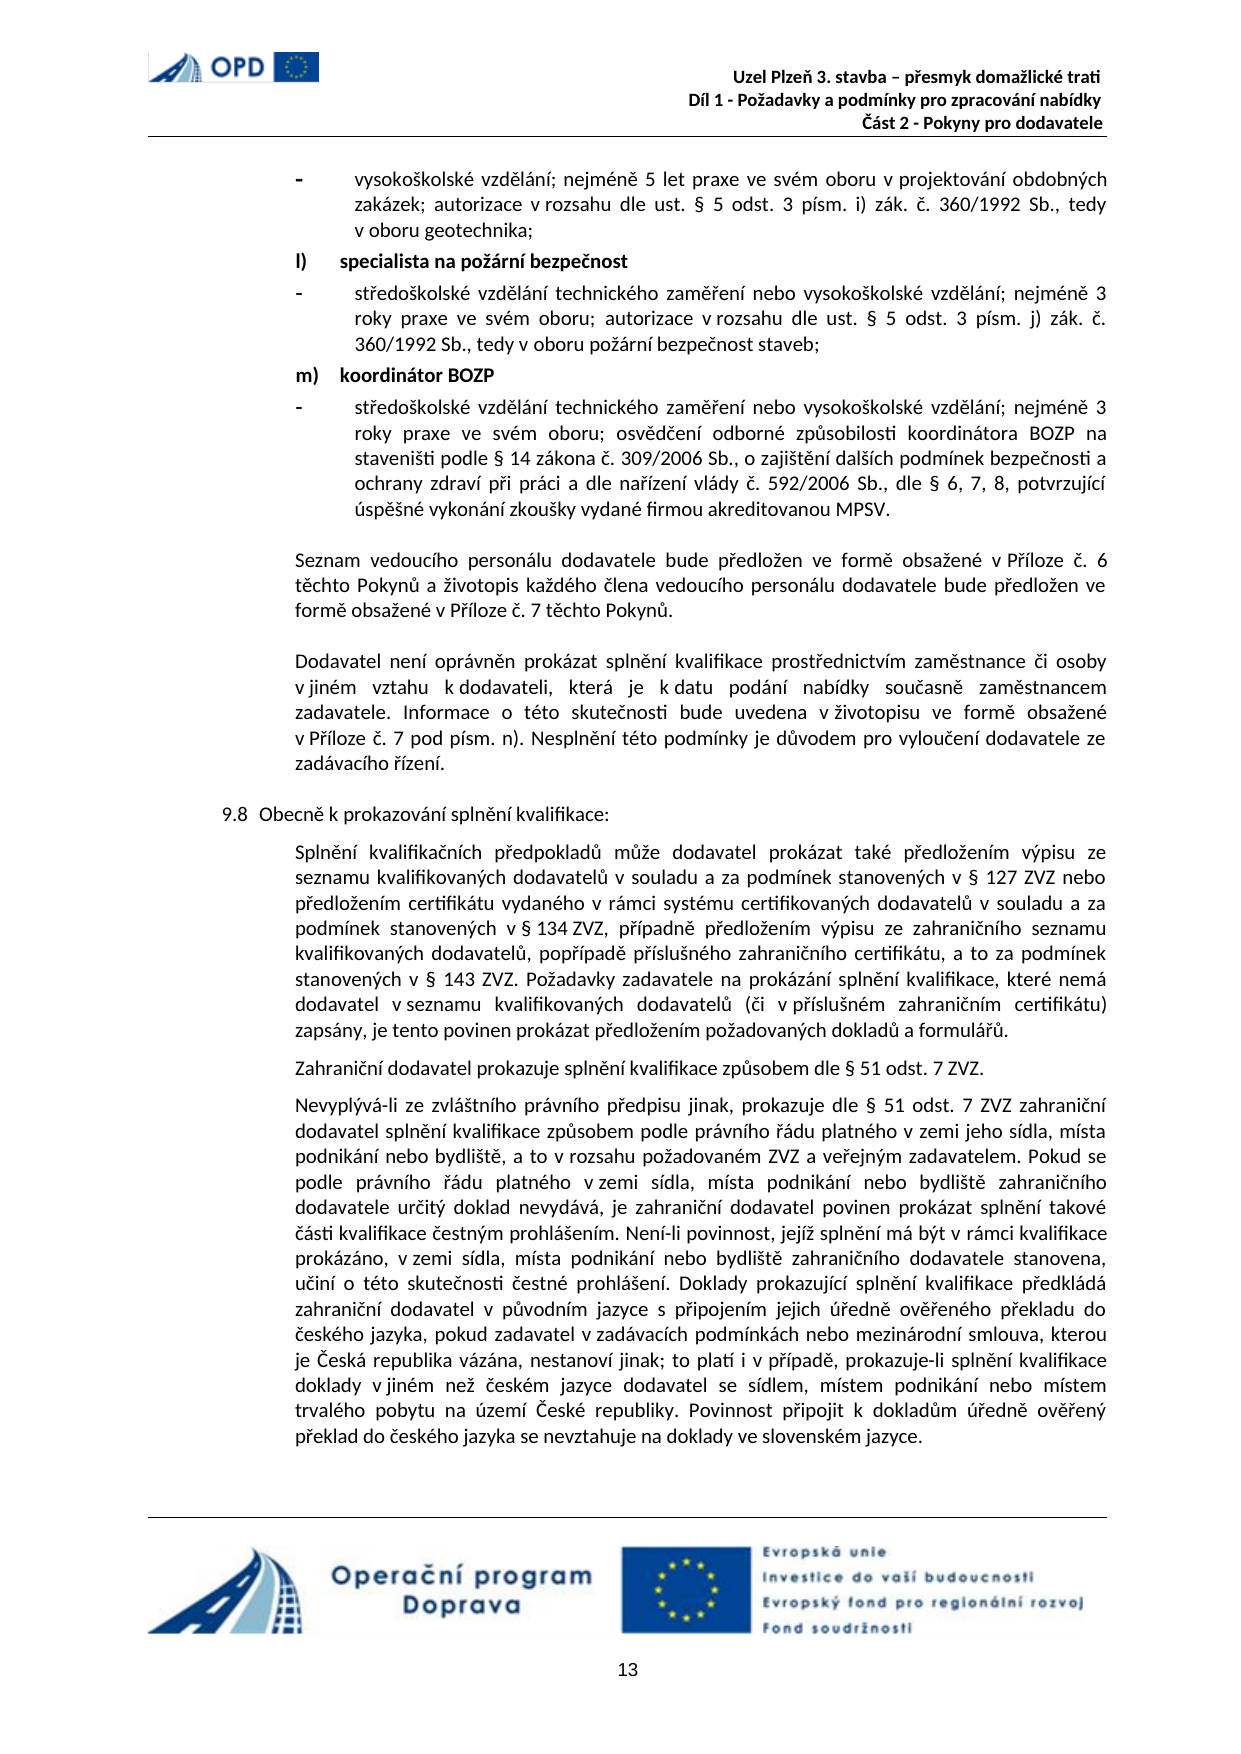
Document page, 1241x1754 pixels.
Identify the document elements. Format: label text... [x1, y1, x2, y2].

list specialista na požární bezpečnost [295, 248, 1107, 274]
text Splnění kvalifikačních předpokladů může dodavatel prokázat také předložením výpisu ze seznamu kvalifikovaných dodavatelů v souladu a za podmínek stanovených v § 127 ZVZ nebo předložením certifikátu vydaného v rámci systému certifikovaných dodavatelů v souladu a za podmínek stanovených v § 134 ZVZ, případně předložením výpisu ze zahraničního seznamu kvalifikovaných dodavatelů, popřípadě příslušného zahraničního certifikátu, a to za podmínek stanovených v § 143 ZVZ. Požadavky zadavatele na prokázání splnění kvalifikace, které nemá dodavatel v seznamu kvalifikovaných dodavatelů (či v příslušném zahraničním certifikátu) zapsány, je tento povinen prokázat předložením požadovaných dokladů a formulářů. [295, 839, 1107, 1042]
picture [147, 1546, 1085, 1637]
text Seznam vedoucího personálu dodavatele bude předložen ve formě obsažené v Příloze č. 6 těchto Pokynů a životopis každého člena vedoucího personálu dodavatele bude předložen ve formě obsažené v Příloze č. 7 těchto Pokynů. [295, 547, 1107, 623]
list Obecně k prokazování splnění kvalifikace: [221, 801, 1107, 826]
text Zahraniční dodavatel prokazuje splnění kvalifikace způsobem dle § 51 odst. 7 ZVZ. [295, 1055, 1107, 1080]
picture [147, 52, 319, 84]
list koordinátor BOZP [295, 363, 1107, 388]
list středoškolské vzdělání technického zaměření nebo vysokoškolské vzdělání; nejméně 3 roky praxe ve svém oboru; autorizace v rozsahu dle ust. § 5 odst. 3 písm. j) zák. č. 360/1992 Sb., tedy v oboru požární bezpečnost staveb; [295, 280, 1107, 356]
list vysokoškolské vzdělání; nejméně 5 let praxe ve svém oboru v projektování obdobných zakázek; autorizace v rozsahu dle ust. § 5 odst. 3 písm. i) zák. č. 360/1992 Sb., tedy v oboru geotechnika; [295, 166, 1107, 242]
list středoškolské vzdělání technického zaměření nebo vysokoškolské vzdělání; nejméně 3 roky praxe ve svém oboru; osvědčení odborné způsobilosti koordinátora BOZP na staveništi podle § 14 zákona č. 309/2006 Sb., o zajištění dalších podmínek bezpečnosti a ochrany zdraví při práci a dle nařízení vlády č. 592/2006 Sb., dle § 6, 7, 8, potvrzující úspěšné vykonání zkoušky vydané firmou akreditovanou MPSV. [295, 394, 1107, 521]
text Dodavatel není oprávněn prokázat splnění kvalifikace prostřednictvím zaměstnance či osoby v jiném vztahu k dodavateli, která je k datu podání nabídky současně zaměstnancem zadavatele. Informace o této skutečnosti bude uvedena v životopisu ve formě obsažené v Příloze č. 7 pod písm. n). Nesplnění této podmínky je důvodem pro vyloučení dodavatele ze zadávacího řízení. [295, 648, 1107, 776]
text Nevyplývá-li ze zvláštního právního předpisu jinak, prokazuje dle § 51 odst. 7 ZVZ zahraniční dodavatel splnění kvalifikace způsobem podle právního řádu platného v zemi jeho sídla, místa podnikání nebo bydliště, a to v rozsahu požadovaném ZVZ a veřejným zadavatelem. Pokud se podle právního řádu platného v zemi sídla, místa podnikání nebo bydliště zahraničního dodavatele určitý doklad nevydává, je zahraniční dodavatel povinen prokázat splnění takové části kvalifikace čestným prohlášením. Není-li povinnost, jejíž splnění má být v rámci kvalifikace prokázáno, v zemi sídla, místa podnikání nebo bydliště zahraničního dodavatele stanovena, učiní o této skutečnosti čestné prohlášení. Doklady prokazující splnění kvalifikace předkládá zahraniční dodavatel v původním jazyce s připojením jejich úředně ověřeného překladu do českého jazyka, pokud zadavatel v zadávacích podmínkách nebo mezinárodní smlouva, kterou je Česká republika vázána, nestanoví jinak; to platí i v případě, prokazuje-li splnění kvalifikace doklady v jiném než českém jazyce dodavatel se sídlem, místem podnikání nebo místem trvalého pobytu na území České republiky. Povinnost připojit k dokladům úředně ověřený překlad do českého jazyka se nevztahuje na doklady ve slovenském jazyce. [295, 1093, 1107, 1448]
